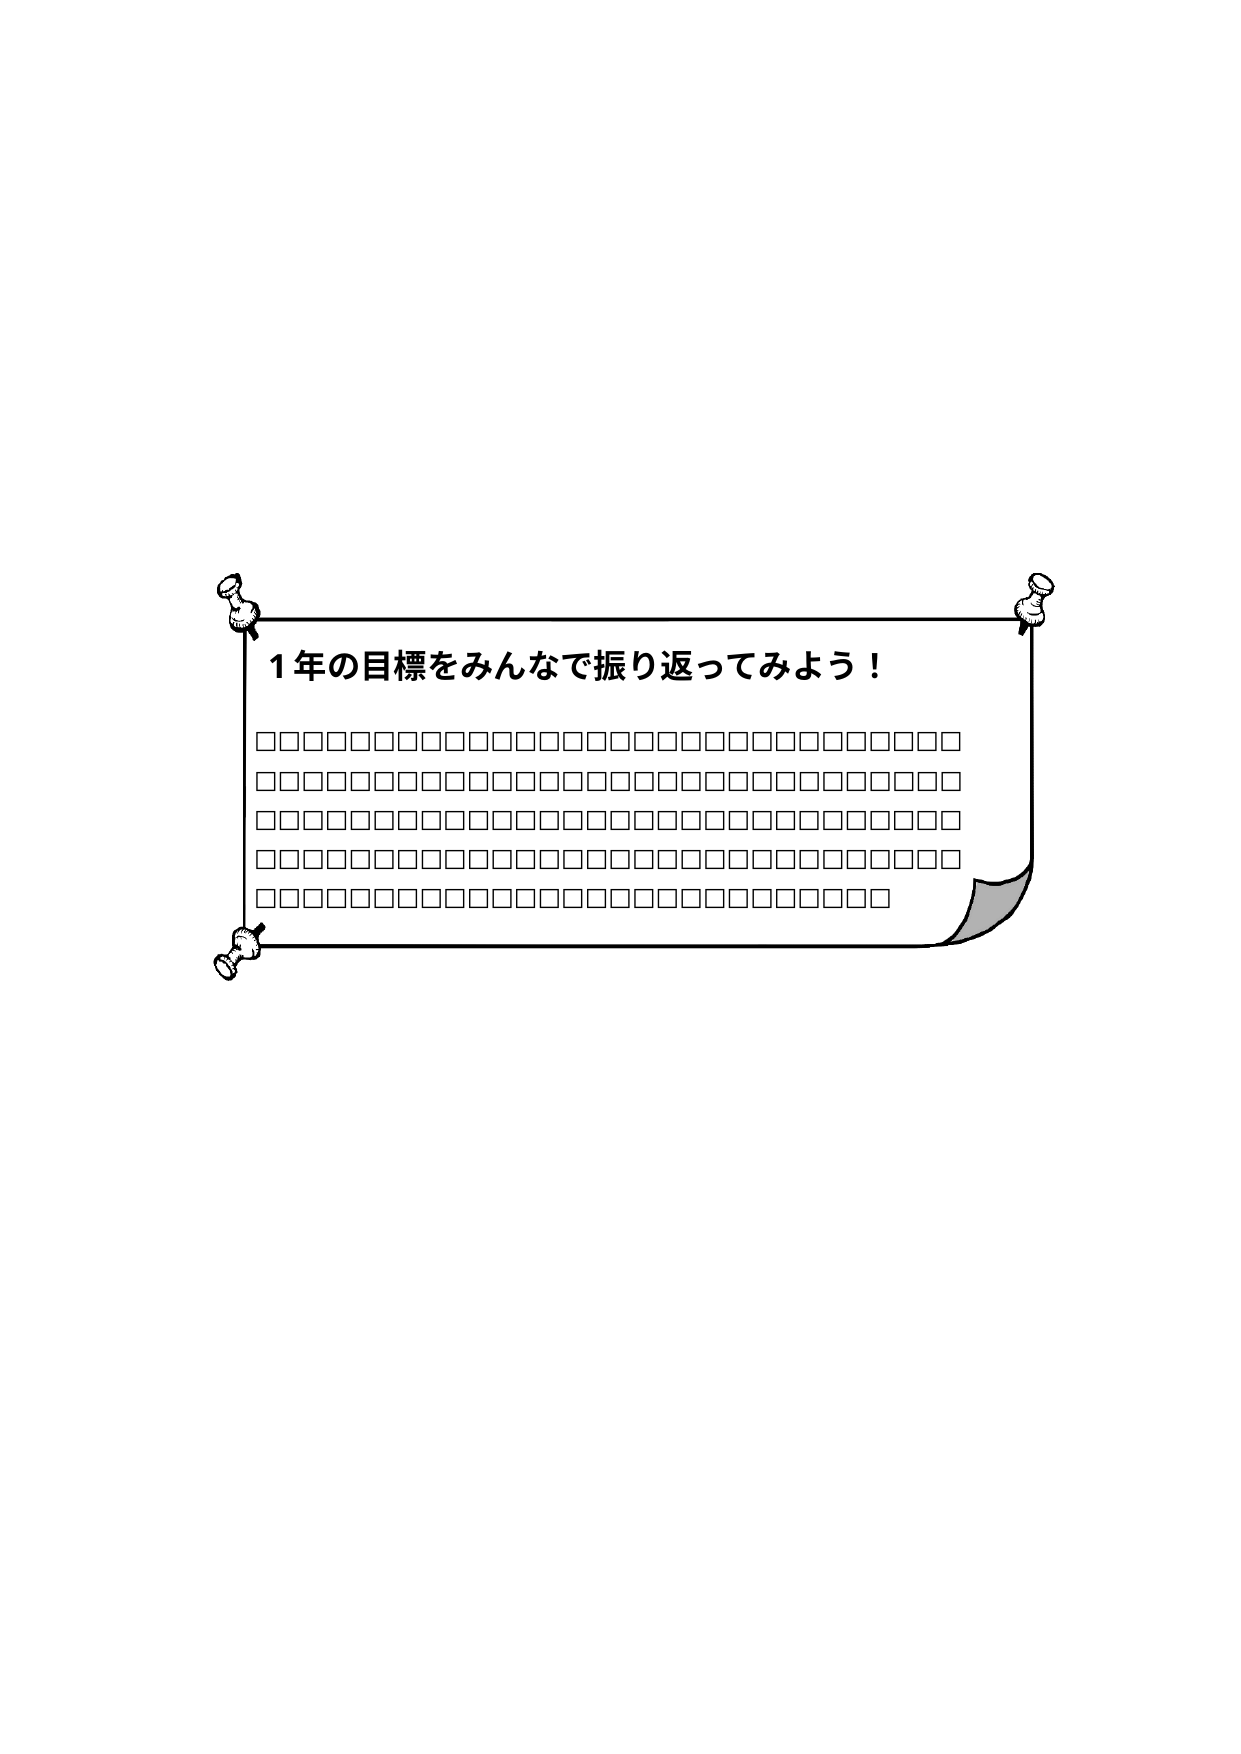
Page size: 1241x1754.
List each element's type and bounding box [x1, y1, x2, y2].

picture [205, 568, 1063, 985]
